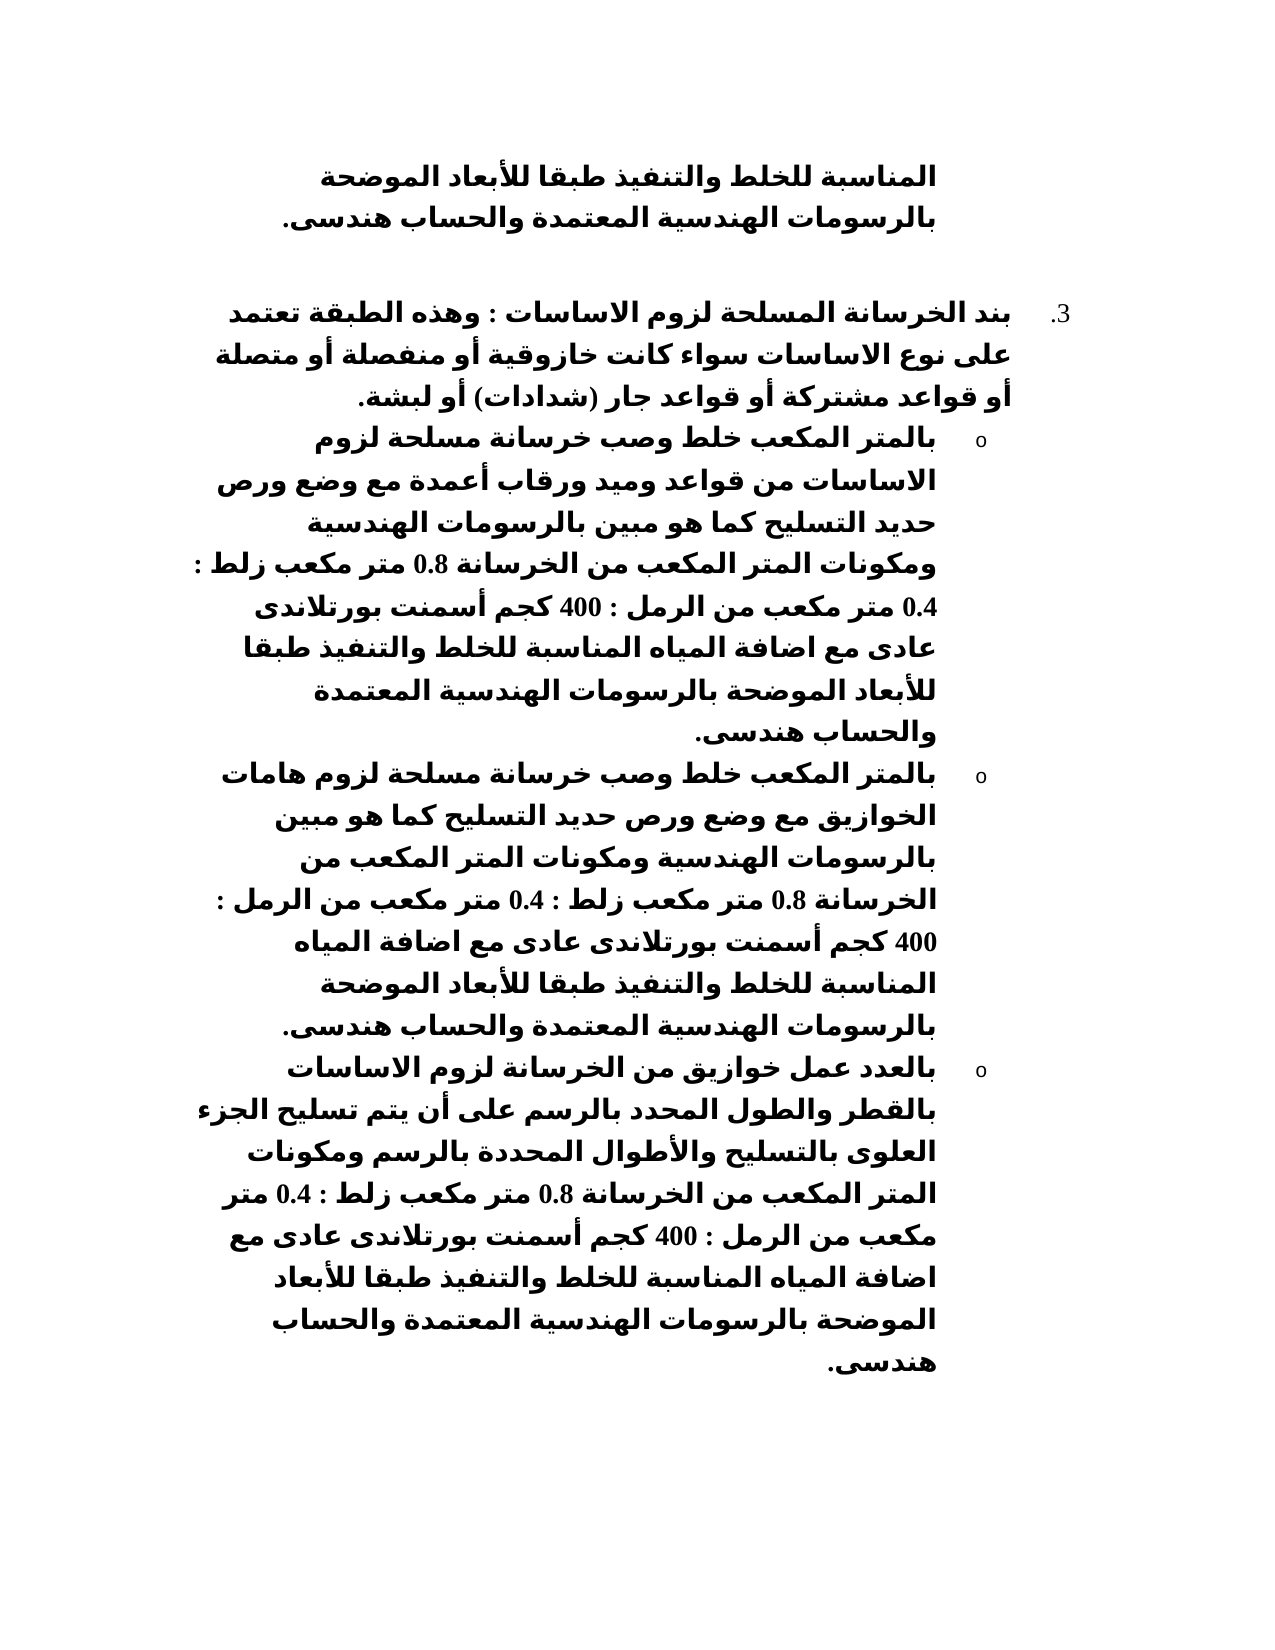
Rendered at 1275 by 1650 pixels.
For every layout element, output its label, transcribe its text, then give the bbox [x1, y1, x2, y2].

list بند الخرسانة المسلحة لزوم الاساسات : وهذه الطبقة تعتمد على نوع الاساسات سواء كانت خازوقية أو منفصلة أو متصلة أو قواعد مشتركة أو قواعد جار (شدادات) أو لبشة. [187, 286, 1050, 412]
list بالمتر المكعب خلط وصب خرسانة مسلحة لزوم الاساسات من قواعد وميد ورقاب أعمدة مع وضع ورص حديد التسليح كما هو مبين بالرسومات الهندسية ومكونات المتر المكعب من الخرسانة 0.8 متر مكعب زلط : 0.4 متر مكعب من الرمل : 400 كجم أسمنت بورتلاندى عادى مع اضافة المياه المناسبة للخلط والتنفيذ طبقا للأبعاد الموضحة بالرسومات الهندسية المعتمدة والحساب هندسى. [187, 417, 975, 753]
list بالمتر المكعب خلط وصب خرسانة مسلحة لزوم هامات الخوازيق مع وضع ورص حديد التسليح كما هو مبين بالرسومات الهندسية ومكونات المتر المكعب من الخرسانة 0.8 متر مكعب زلط : 0.4 متر مكعب من الرمل : 400 كجم أسمنت بورتلاندى عادى مع اضافة المياه المناسبة للخلط والتنفيذ طبقا للأبعاد الموضحة بالرسومات الهندسية المعتمدة والحساب هندسى. [187, 758, 975, 1052]
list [187, 150, 975, 234]
list بالعدد عمل خوازيق من الخرسانة لزوم الاساسات بالقطر والطول المحدد بالرسم على أن يتم تسليح الجزء العلوى بالتسليح والأطوال المحددة بالرسم ومكونات المتر المكعب من الخرسانة 0.8 متر مكعب زلط : 0.4 متر مكعب من الرمل : 400 كجم أسمنت بورتلاندى عادى مع اضافة المياه المناسبة للخلط والتنفيذ طبقا للأبعاد الموضحة بالرسومات الهندسية المعتمدة والحساب هندسى. [187, 1057, 975, 1393]
